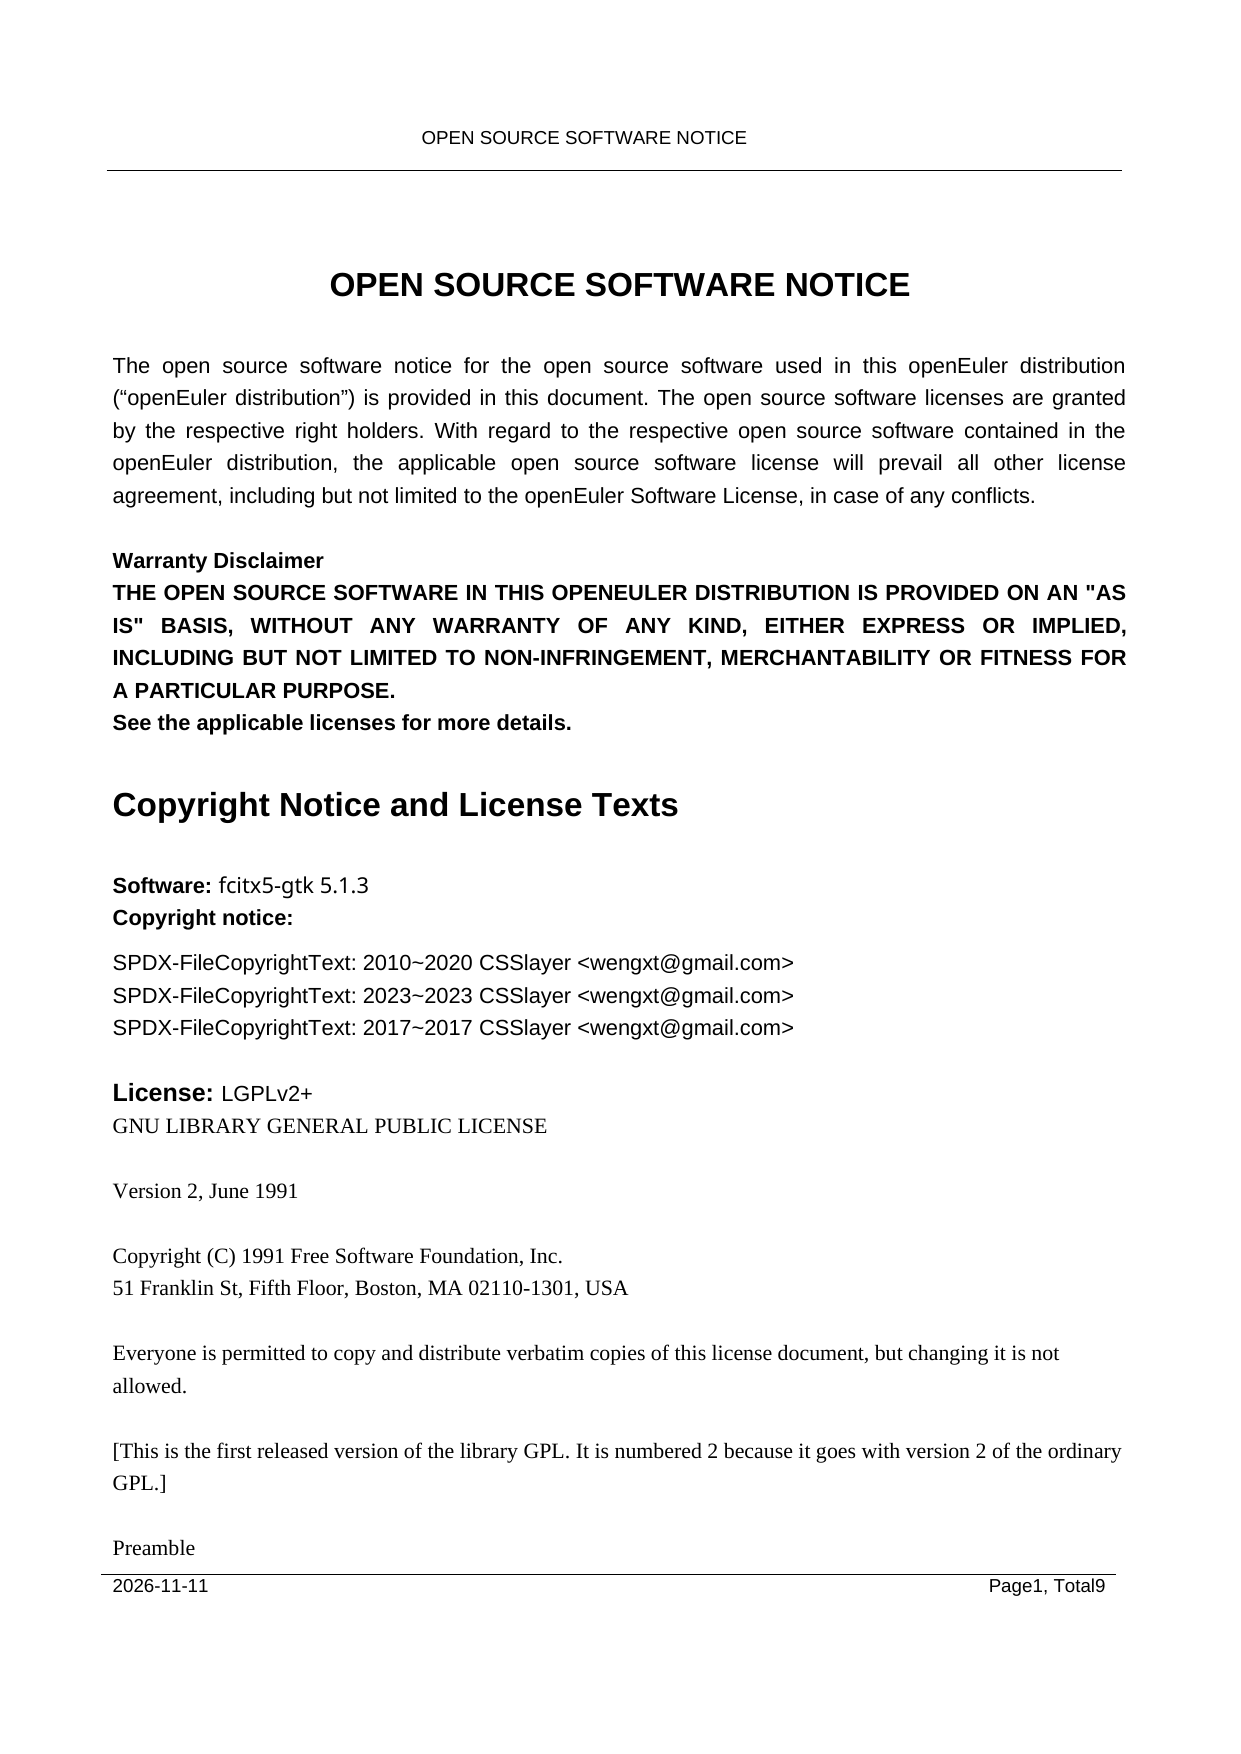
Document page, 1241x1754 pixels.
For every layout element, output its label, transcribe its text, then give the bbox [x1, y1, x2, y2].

text The open source software notice for the open source software used in this openEuler distribution (“openEuler distribution”) is provided in this document. The open source software licenses are granted by the respective right holders. With regard to the respective open source software contained in the openEuler distribution, the applicable open source software license will prevail all other license agreement, including but not limited to the openEuler Software License, in case of any conflicts. [112, 349, 1128, 511]
text THE OPEN SOURCE SOFTWARE IN THIS OPENEULER DISTRIBUTION IS PROVIDED ON AN "AS IS" BASIS, WITHOUT ANY WARRANTY OF ANY KIND, EITHER EXPRESS OR IMPLIED, INCLUDING BUT NOT LIMITED TO NON-INFRINGEMENT, MERCHANTABILITY OR FITNESS FOR A PARTICULAR PURPOSE. See the applicable licenses for more details. [112, 576, 1128, 739]
title Software: fcitx5-gtk 5.1.3 [112, 869, 1128, 901]
text OPEN SOURCE SOFTWARE NOTICE [112, 251, 1128, 316]
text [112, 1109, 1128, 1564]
text SPDX-FileCopyrightText: 2010~2020 CSSlayer <wengxt@gmail.com> SPDX-FileCopyrightText: 2023~2023 CSSlayer <wengxt@gmail.com> SPDX-FileCopyrightText: 2017~2017 CSSlayer <wengxt@gmail.com> [112, 947, 1128, 1077]
text Warranty Disclaimer [112, 544, 1128, 576]
text Copyright notice: [112, 901, 1128, 934]
text Copyright Notice and License Texts [112, 771, 1128, 836]
text License: LGPLv2+ [112, 1077, 1128, 1109]
